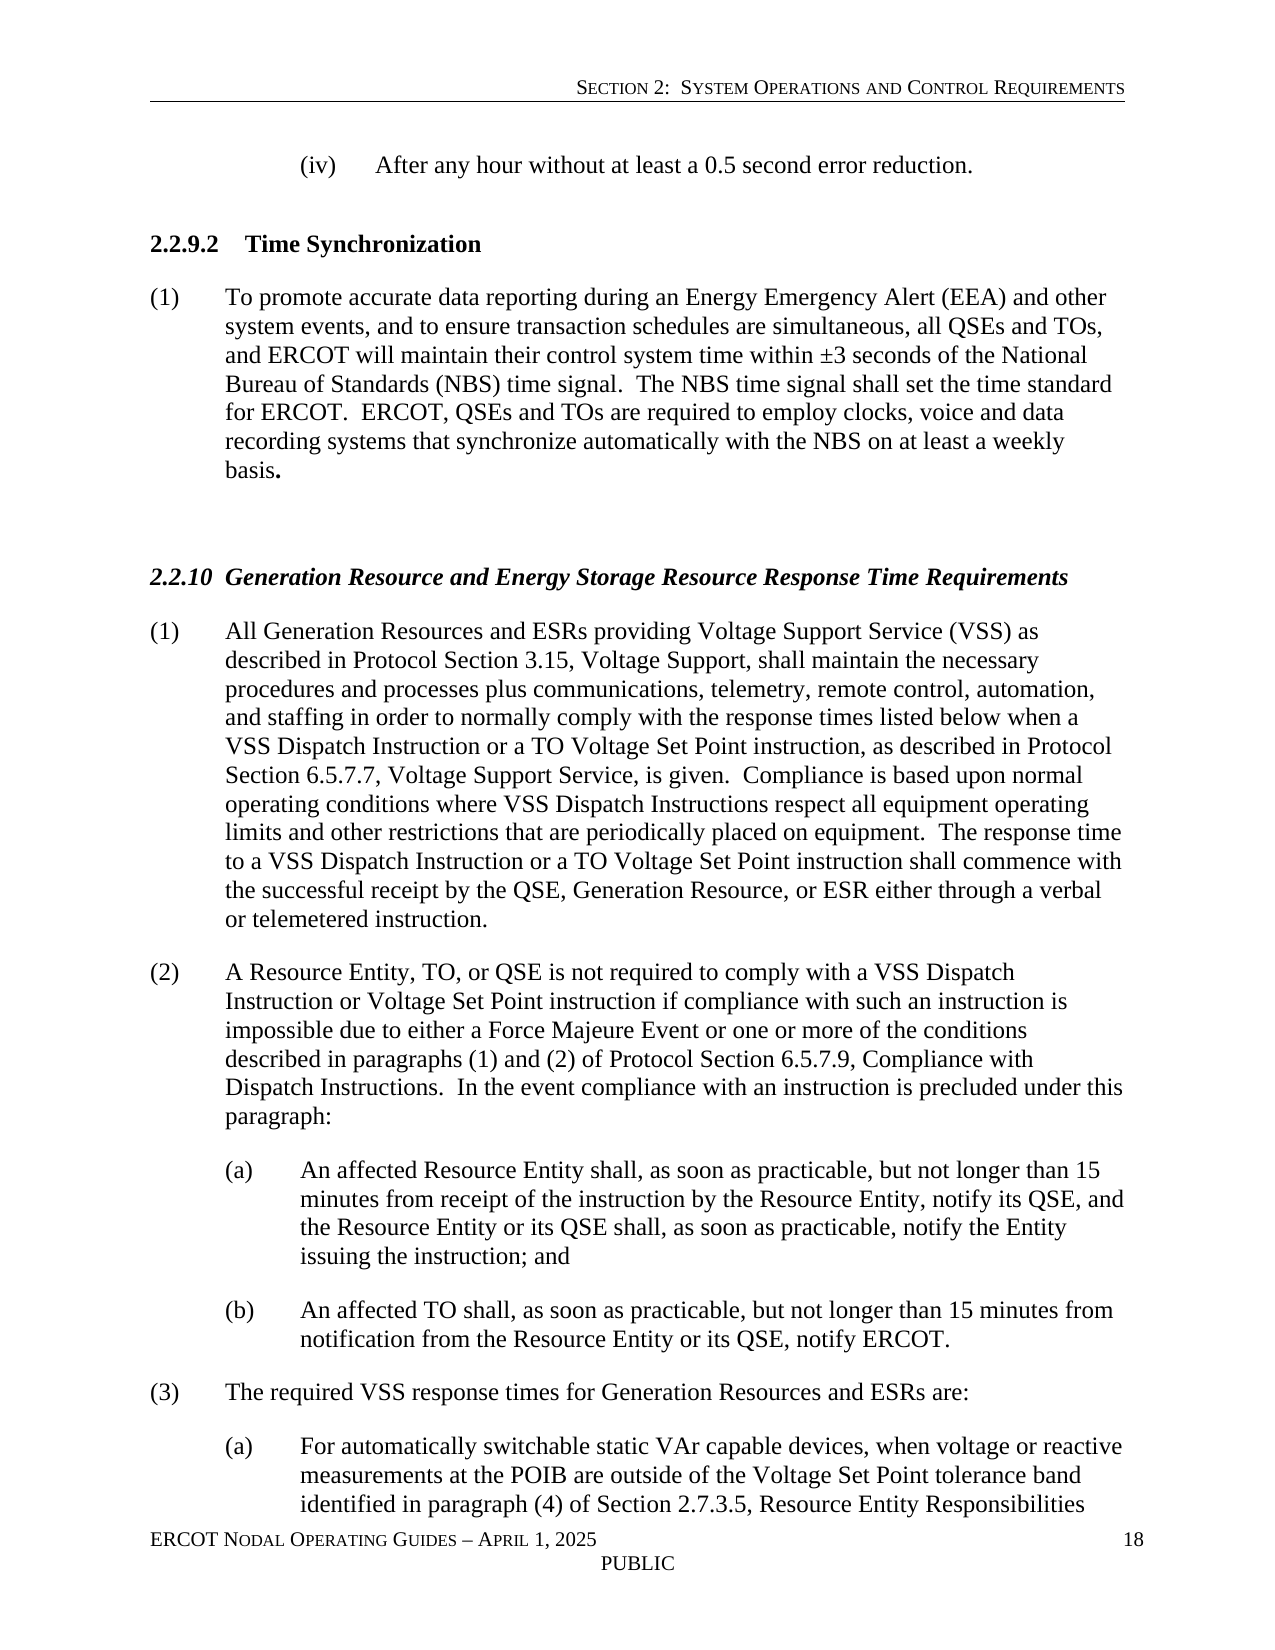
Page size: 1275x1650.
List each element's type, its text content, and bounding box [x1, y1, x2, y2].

text (iv) After any hour without at least a 0.5 second error reduction. [300, 150, 1125, 179]
text (3) The required VSS response times for Generation Resources and ESRs are: [150, 1377, 1125, 1406]
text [225, 1431, 1125, 1517]
text 2.2.10 Generation Resource and Energy Storage Resource Response Time Requirements [150, 562, 1125, 591]
text (2) A Resource Entity, TO, or QSE is not required to comply with a VSS Dispatch Instruction or Voltage Set Point instruction if compliance with such an instruction is impossible due to either a Force Majeure Event or one or more of the conditions described in paragraphs (1) and (2) of Protocol Section 6.5.7.9, Compliance with Dispatch Instructions. In the event compliance with an instruction is precluded under this paragraph: [150, 957, 1125, 1130]
text 2.2.9.2 Time Synchronization [150, 229, 1125, 257]
text (1) To promote accurate data reporting during an Energy Emergency Alert (EEA) and other system events, and to ensure transaction schedules are simultaneous, all QSEs and TOs, and ERCOT will maintain their control system time within ±3 seconds of the National Bureau of Standards (NBS) time signal. The NBS time signal shall set the time standard for ERCOT. ERCOT, QSEs and TOs are required to employ clocks, voice and data recording systems that synchronize automatically with the NBS on at least a weekly basis. [150, 282, 1125, 484]
text (1) All Generation Resources and ESRs providing Voltage Support Service (VSS) as described in Protocol Section 3.15, Voltage Support, shall maintain the necessary procedures and processes plus communications, telemetry, remote control, automation, and staffing in order to normally comply with the response times listed below when a VSS Dispatch Instruction or a TO Voltage Set Point instruction, as described in Protocol Section 6.5.7.7, Voltage Support Service, is given. Compliance is based upon normal operating conditions where VSS Dispatch Instructions respect all equipment operating limits and other restrictions that are periodically placed on equipment. The response time to a VSS Dispatch Instruction or a TO Voltage Set Point instruction shall commence with the successful receipt by the QSE, Generation Resource, or ESR either through a verbal or telemetered instruction. [150, 616, 1125, 932]
text (a) An affected Resource Entity shall, as soon as practicable, but not longer than 15 minutes from receipt of the instruction by the Resource Entity, notify its QSE, and the Resource Entity or its QSE shall, as soon as practicable, notify the Entity issuing the instruction; and [225, 1155, 1125, 1270]
text (b) An affected TO shall, as soon as practicable, but not longer than 15 minutes from notification from the Resource Entity or its QSE, notify ERCOT. [225, 1295, 1125, 1352]
